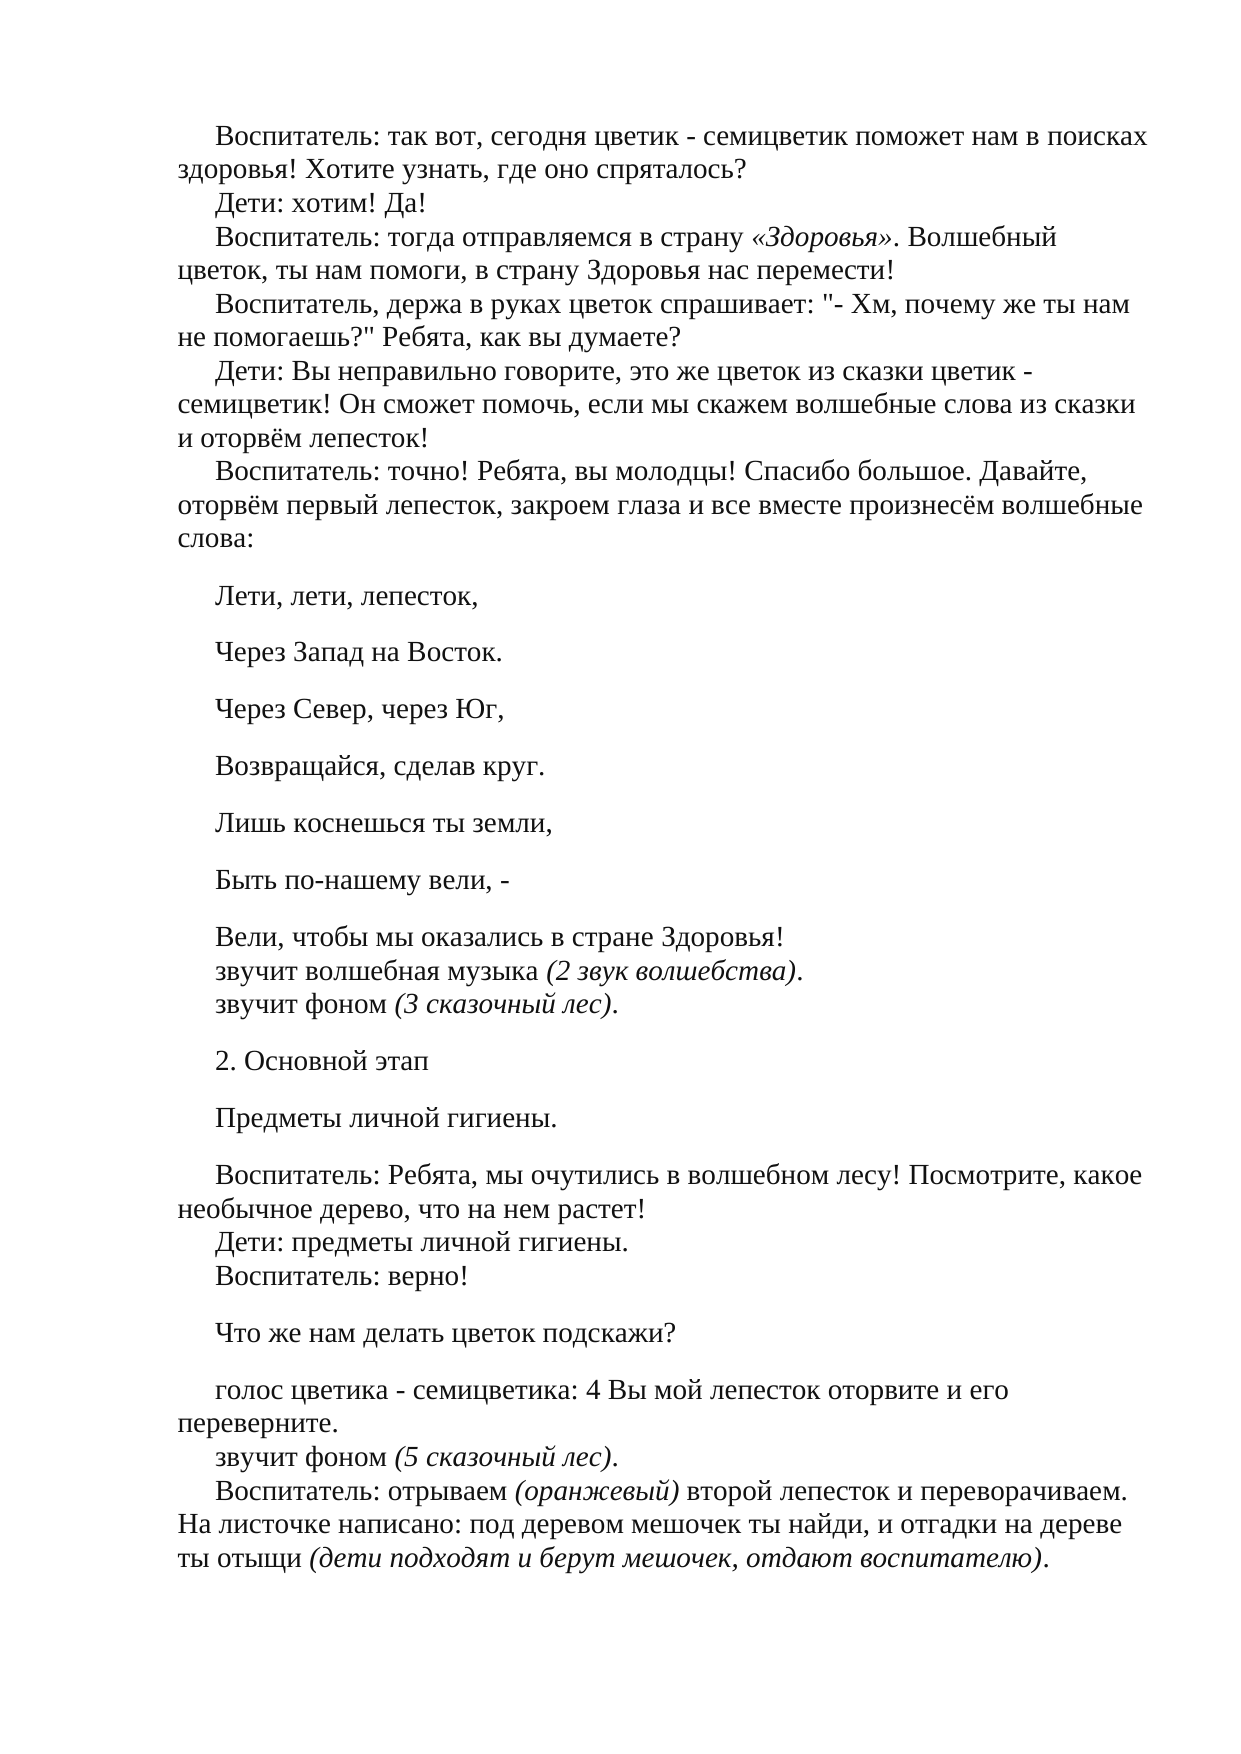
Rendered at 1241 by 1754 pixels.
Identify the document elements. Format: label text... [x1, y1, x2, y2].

text Что же нам делать цветок подскажи? [177, 1315, 1152, 1349]
text Воспитатель: Ребята, мы очутились в волшебном лесу! Посмотрите, какое необычное дерево, что на нем растет! [177, 1157, 1152, 1224]
text голос цветика - семицветика: 4 Вы мой лепесток оторвите и его переверните. [177, 1372, 1152, 1439]
text Через Север, через Юг, [177, 692, 1152, 725]
text Воспитатель: тогда отправляемся в страну «Здоровья». Волшебный цветок, ты нам помоги, в страну Здоровья нас перемести! [177, 219, 1152, 286]
text звучит волшебная музыка (2 звук волшебства). [177, 953, 1152, 987]
text Воспитатель: верно! [177, 1258, 1152, 1292]
text Вели, чтобы мы оказались в стране Здоровья! [177, 919, 1152, 953]
text 2. Основной этап [177, 1043, 1152, 1077]
text Дети: предметы личной гигиены. [177, 1224, 1152, 1258]
text Лишь коснешься ты земли, [177, 806, 1152, 839]
text Воспитатель: так вот, сегодня цветик - семицветик поможет нам в поисках здоровья! Хотите узнать, где оно спряталось? [177, 118, 1152, 185]
text звучит фоном (5 сказочный лес). [177, 1439, 1152, 1473]
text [177, 1473, 1152, 1573]
text звучит фоном (3 сказочный лес). [177, 987, 1152, 1020]
text Дети: хотим! Да! [177, 185, 1152, 219]
text Дети: Вы неправильно говорите, это же цветок из сказки цветик - семицветик! Он сможет помочь, если мы скажем волшебные слова из сказки и оторвём лепесток! [177, 353, 1152, 453]
text Возвращайся, сделав круг. [177, 748, 1152, 782]
text Предметы личной гигиены. [177, 1101, 1152, 1134]
text Воспитатель: точно! Ребята, вы молодцы! Спасибо большое. Давайте, оторвём первый лепесток, закроем глаза и все вместе произнесём волшебные слова: [177, 453, 1152, 554]
text Воспитатель, держа в руках цветок спрашивает: "- Хм, почему же ты нам не помогаешь?" Ребята, как вы думаете? [177, 286, 1152, 353]
text Через Запад на Восток. [177, 634, 1152, 668]
text Быть по-нашему вели, - [177, 862, 1152, 896]
text Лети, лети, лепесток, [177, 578, 1152, 611]
